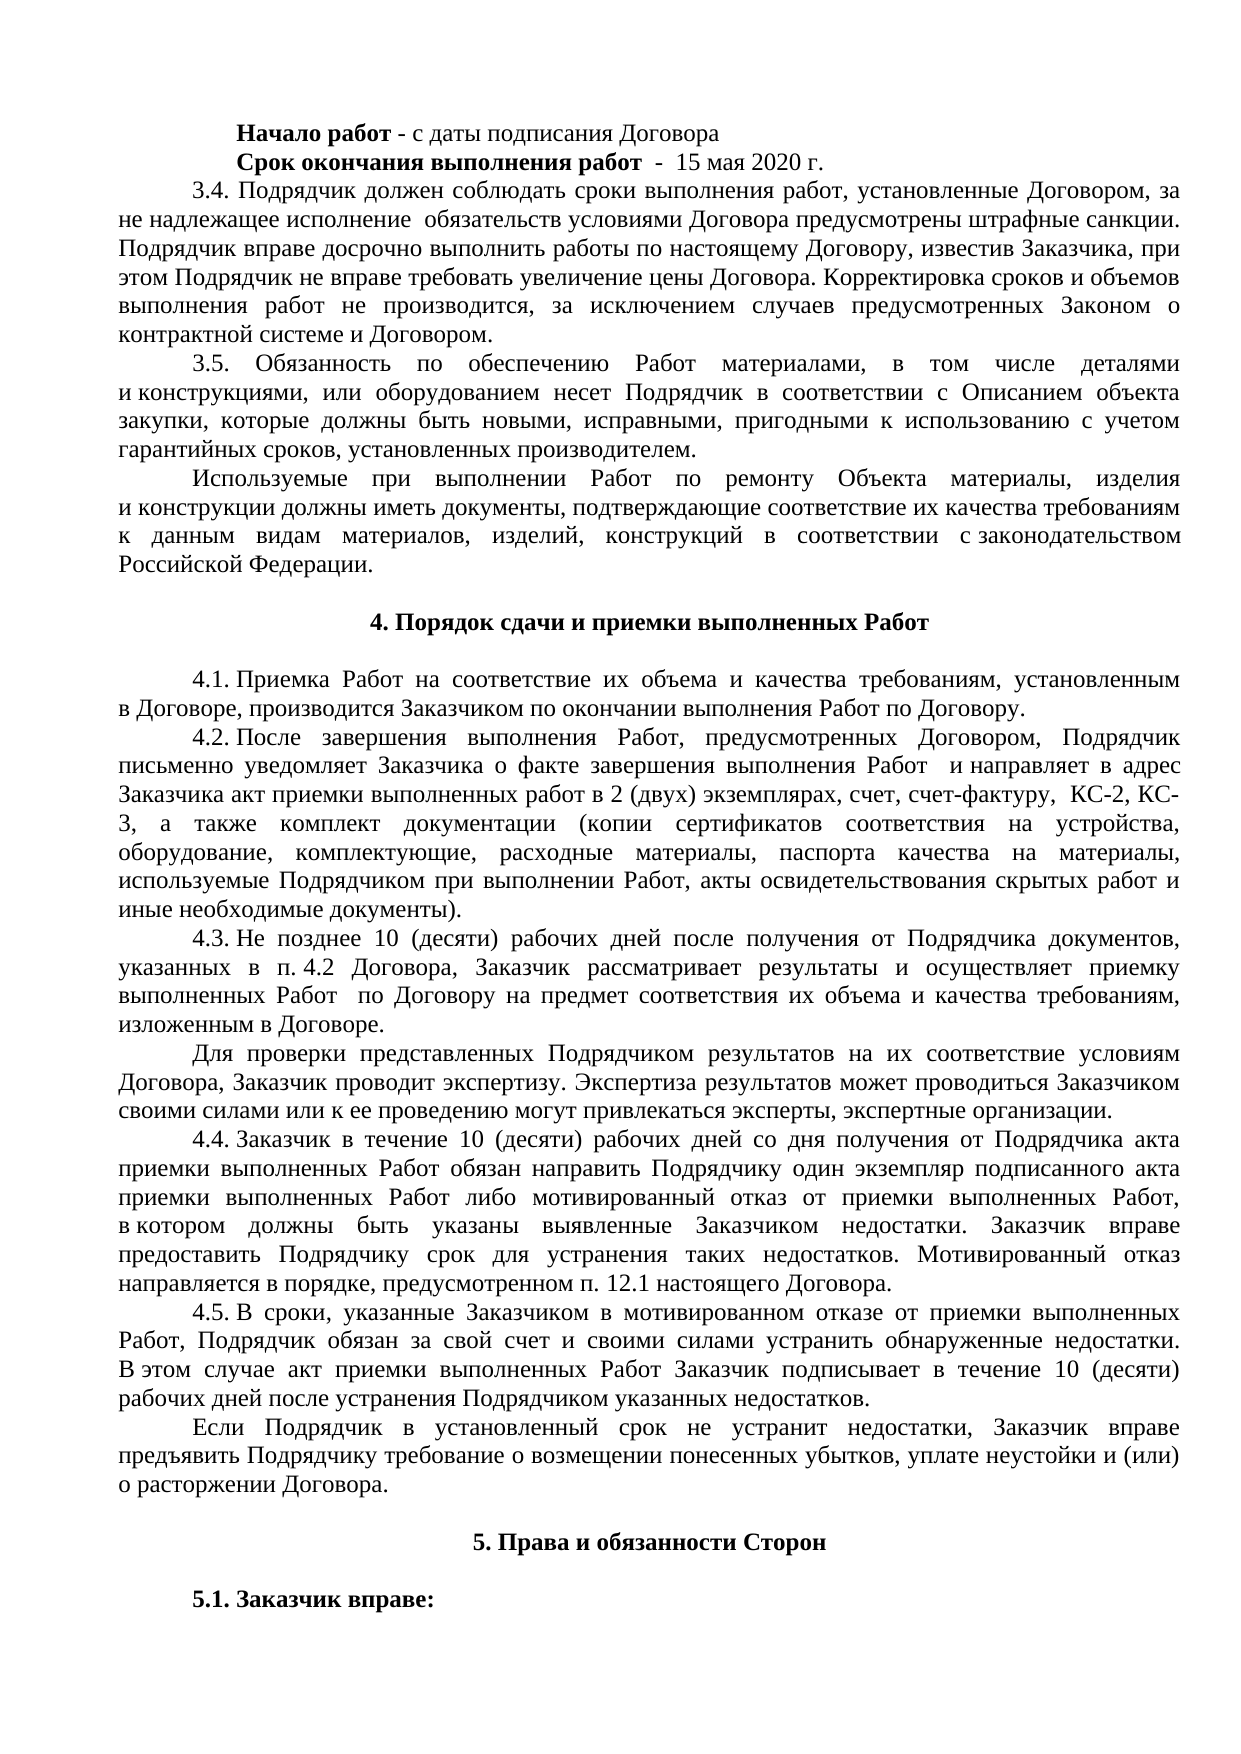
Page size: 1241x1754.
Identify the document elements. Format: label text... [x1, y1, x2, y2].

text 4.2. После завершения выполнения Работ, предусмотренных Договором, Подрядчик письменно уведомляет Заказчика о факте завершения выполнения Работ и направляет в адрес Заказчика акт приемки выполненных работ в 2 (двух) экземплярах, счет, счет-фактуру, КС-2, КС-3, а также комплект документации (копии сертификатов соответствия на устройства, оборудование, комплектующие, расходные материалы, паспорта качества на материалы, используемые Подрядчиком при выполнении Работ, акты освидетельствования скрытых работ и иные необходимые документы). [118, 722, 1181, 923]
text 4.4. Заказчик в течение 10 (десяти) рабочих дней со дня получения от Подрядчика акта приемки выполненных Работ обязан направить Подрядчику один экземпляр подписанного акта приемки выполненных Работ либо мотивированный отказ от приемки выполненных Работ, в котором должны быть указаны выявленные Заказчиком недостатки. Заказчик вправе предоставить Подрядчику срок для устранения таких недостатков. Мотивированный отказ направляется в порядке, предусмотренном п. 12.1 настоящего Договора. [118, 1124, 1181, 1297]
text Если Подрядчик в установленный срок не устранит недостатки, Заказчик вправе предъявить Подрядчику требование о возмещении понесенных убытков, уплате неустойки и (или) о расторжении Договора. [118, 1412, 1181, 1498]
text 4.3. Не позднее 10 (десяти) рабочих дней после получения от Подрядчика документов, указанных в п. 4.2 Договора, Заказчик рассматривает результаты и осуществляет приемку выполненных Работ по Договору на предмет соответствия их объема и качества требованиям, изложенным в Договоре. [118, 923, 1181, 1038]
text Начало работ - с даты подписания Договора Срок окончания выполнения работ - 15 мая 2020 г. [236, 118, 1181, 176]
text 4.5. В сроки, указанные Заказчиком в мотивированном отказе от приемки выполненных Работ, Подрядчик обязан за свой счет и своими силами устранить обнаруженные недостатки. В этом случае акт приемки выполненных Работ Заказчик подписывает в течение 10 (десяти) рабочих дней после устранения Подрядчиком указанных недостатков. [118, 1297, 1181, 1412]
text 4.1. Приемка Работ на соответствие их объема и качества требованиям, установленным в Договоре, производится Заказчиком по окончании выполнения Работ по Договору. [118, 664, 1181, 722]
text 3.4. Подрядчик должен соблюдать сроки выполнения работ, установленные Договором, за не надлежащее исполнение обязательств условиями Договора предусмотрены штрафные санкции. Подрядчик вправе досрочно выполнить работы по настоящему Договору, известив Заказчика, при этом Подрядчик не вправе требовать увеличение цены Договора. Корректировка сроков и объемов выполнения работ не производится, за исключением случаев предусмотренных Законом о контрактной системе и Договором. [118, 176, 1181, 348]
text 5. Права и обязанности Сторон [118, 1527, 1181, 1556]
text 3.5. Обязанность по обеспечению Работ материалами, в том числе деталями и конструкциями, или оборудованием несет Подрядчик в соответствии с Описанием объекта закупки, которые должны быть новыми, исправными, пригодными к использованию с учетом гарантийных сроков, установленных производителем. [118, 348, 1181, 463]
text Для проверки представленных Подрядчиком результатов на их соответствие условиям Договора, Заказчик проводит экспертизу. Экспертиза результатов может проводиться Заказчиком своими силами или к ее проведению могут привлекаться эксперты, экспертные организации. [118, 1038, 1181, 1124]
text Используемые при выполнении Работ по ремонту Объекта материалы, изделия и конструкции должны иметь документы, подтверждающие соответствие их качества требованиям к данным видам материалов, изделий, конструкций в соответствии с законодательством Российской Федерации. [118, 463, 1181, 578]
text 5.1. Заказчик вправе: [118, 1584, 1181, 1613]
text 4. Порядок сдачи и приемки выполненных Работ [118, 607, 1181, 636]
